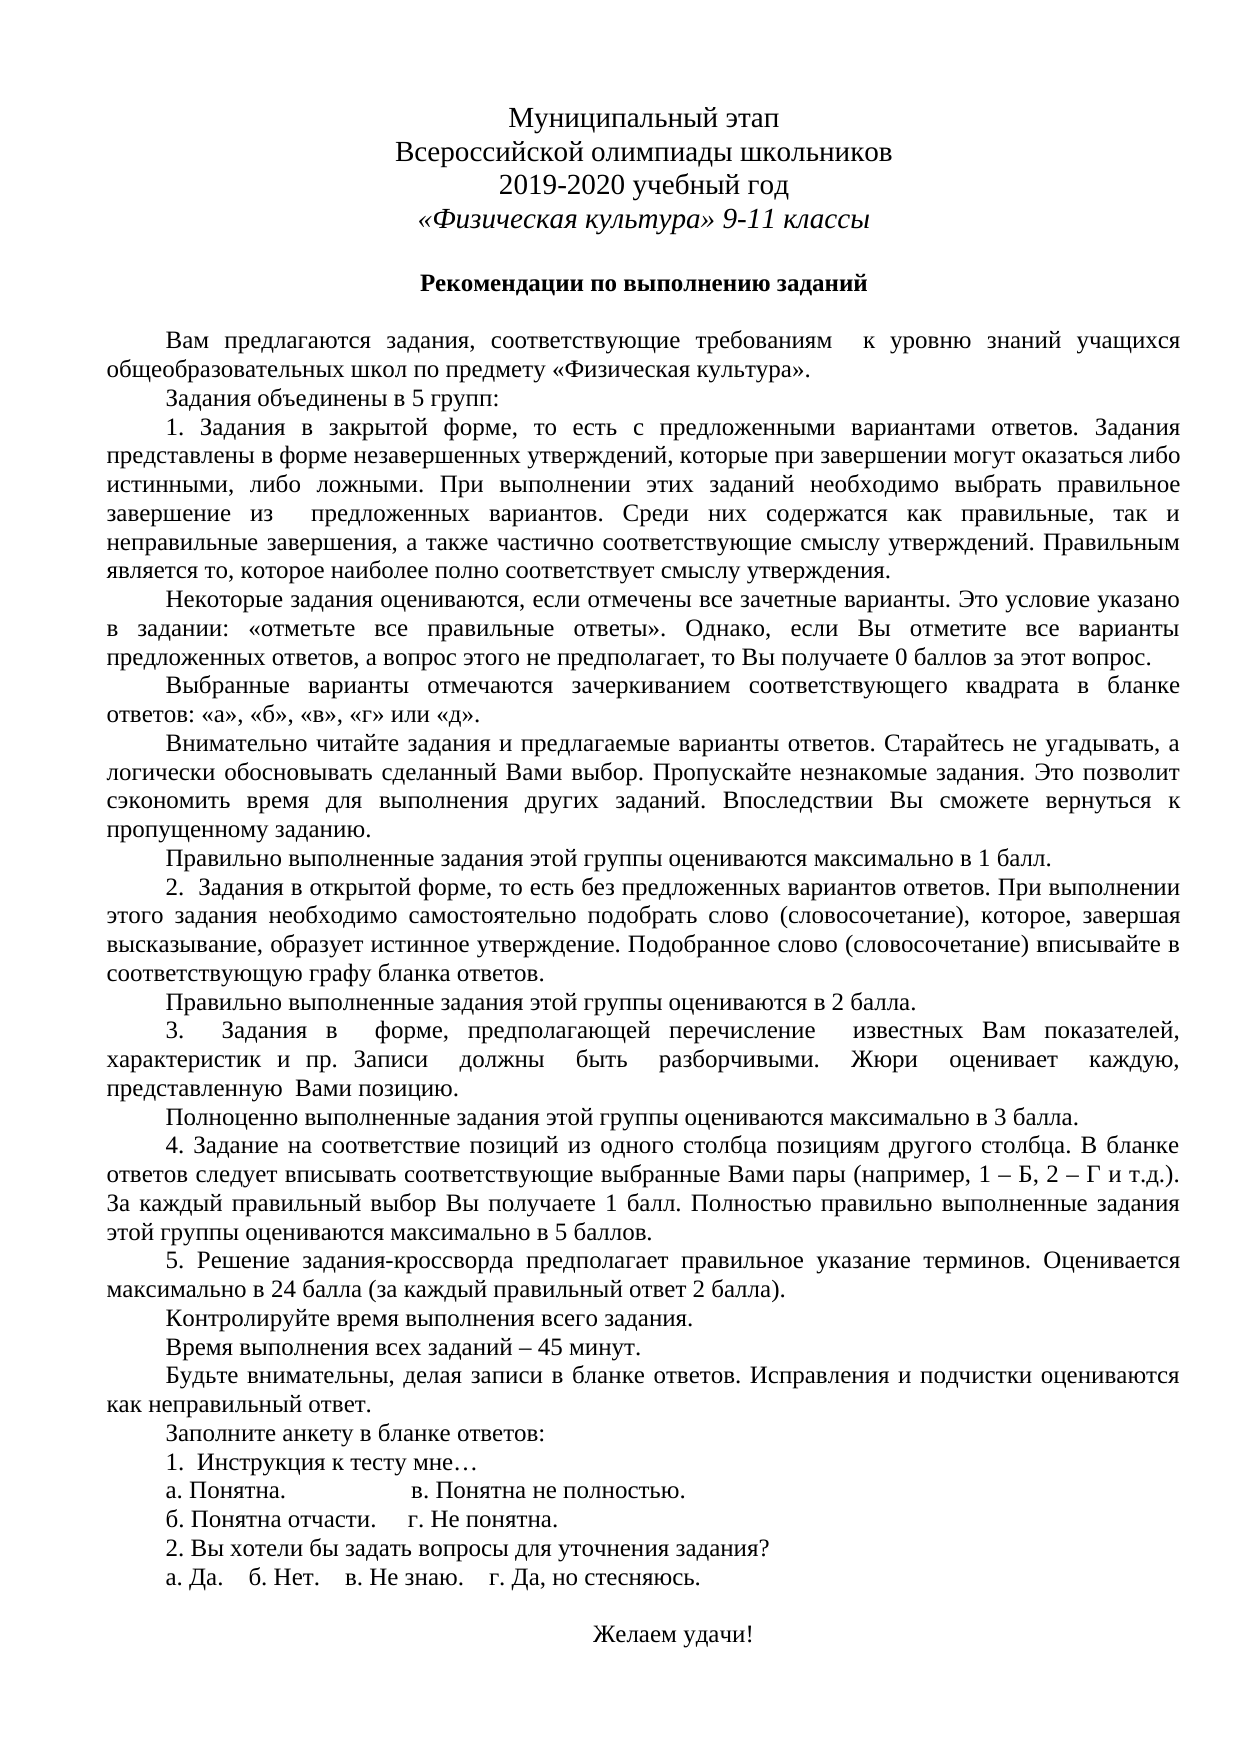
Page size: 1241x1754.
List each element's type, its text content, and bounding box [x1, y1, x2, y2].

text Задания объединены в 5 групп: [106, 383, 1181, 412]
text Будьте внимательны, делая записи в бланке ответов. Исправления и подчистки оцениваются как неправильный ответ. [106, 1361, 1181, 1418]
text 5. Решение задания-кроссворда предполагает правильное указание терминов. Оценивается максимально в 24 балла (за каждый правильный ответ 2 балла). [106, 1246, 1181, 1303]
text 4. Задание на соответствие позиций из одного столбца позициям другого столбца. В бланке ответов следует вписывать соответствующие выбранные Вами пары (например, 1 – Б, 2 – Г и т.д.). За каждый правильный выбор Вы получаете 1 балл. Полностью правильно выполненные задания этой группы оцениваются максимально в 5 баллов. [106, 1131, 1181, 1246]
text Контролируйте время выполнения всего задания. [106, 1303, 1181, 1332]
text а. Понятна. в. Понятна не полностью. [106, 1476, 1181, 1504]
text 3. Задания в форме, предполагающей перечисление известных Вам показателей, характеристик и пр. Записи должны быть разборчивыми. Жюри оценивает каждую, представленную Вами позицию. [106, 1016, 1181, 1102]
text Вам предлагаются задания, соответствующие требованиям к уровню знаний учащихся общеобразовательных школ по предмету «Физическая культура». [106, 326, 1181, 383]
text 1. Задания в закрытой форме, то есть с предложенными вариантами ответов. Задания представлены в форме незавершенных утверждений, которые при завершении могут оказаться либо истинными, либо ложными. При выполнении этих заданий необходимо выбрать правильное завершение из предложенных вариантов. Среди них содержатся как правильные, так и неправильные завершения, а также частично соответствующие смыслу утверждений. Правильным является то, которое наиболее полно соответствует смыслу утверждения. [106, 412, 1181, 584]
text Внимательно читайте задания и предлагаемые варианты ответов. Старайтесь не угадывать, а логически обосновывать сделанный Вами выбор. Пропускайте незнакомые задания. Это позволит сэкономить время для выполнения других заданий. Впоследствии Вы сможете вернуться к пропущенному заданию. [106, 728, 1181, 843]
text Полноценно выполненные задания этой группы оцениваются максимально в 3 балла. [106, 1102, 1181, 1131]
text Время выполнения всех заданий – 45 минут. [106, 1332, 1181, 1361]
text Правильно выполненные задания этой группы оцениваются максимально в 1 балл. [106, 843, 1181, 872]
text б. Понятна отчасти. г. Не понятна. [106, 1504, 1181, 1533]
text 2019-2020 учебный год [106, 167, 1181, 201]
text Желаем удачи! [106, 1619, 1181, 1648]
text Правильно выполненные задания этой группы оцениваются в 2 балла. [106, 987, 1181, 1016]
text 2. Вы хотели бы задать вопросы для уточнения задания? [106, 1533, 1181, 1562]
subtitle «Физическая культура» 9-11 классы [106, 201, 1181, 234]
subtitle Муниципальный этап [106, 100, 1181, 134]
text 1. Инструкция к тесту мне… [106, 1447, 1181, 1476]
text а. Да. б. Нет. в. Не знаю. г. Да, но стесняюсь. [106, 1562, 1181, 1591]
text Некоторые задания оцениваются, если отмечены все зачетные варианты. Это условие указано в задании: «отметьте все правильные ответы». Однако, если Вы отметите все варианты предложенных ответов, а вопрос этого не предполагает, то Вы получаете 0 баллов за этот вопрос. [106, 584, 1181, 671]
text Рекомендации по выполнению заданий [106, 268, 1181, 297]
text Всероссийской олимпиады школьников [106, 134, 1181, 167]
text Заполните анкету в бланке ответов: [106, 1418, 1181, 1447]
text 2. Задания в открытой форме, то есть без предложенных вариантов ответов. При выполнении этого задания необходимо самостоятельно подобрать слово (словосочетание), которое, завершая высказывание, образует истинное утверждение. Подобранное слово (словосочетание) вписывайте в соответствующую графу бланка ответов. [106, 872, 1181, 987]
text Выбранные варианты отмечаются зачеркиванием соответствующего квадрата в бланке ответов: «а», «б», «в», «г» или «д». [106, 671, 1181, 728]
